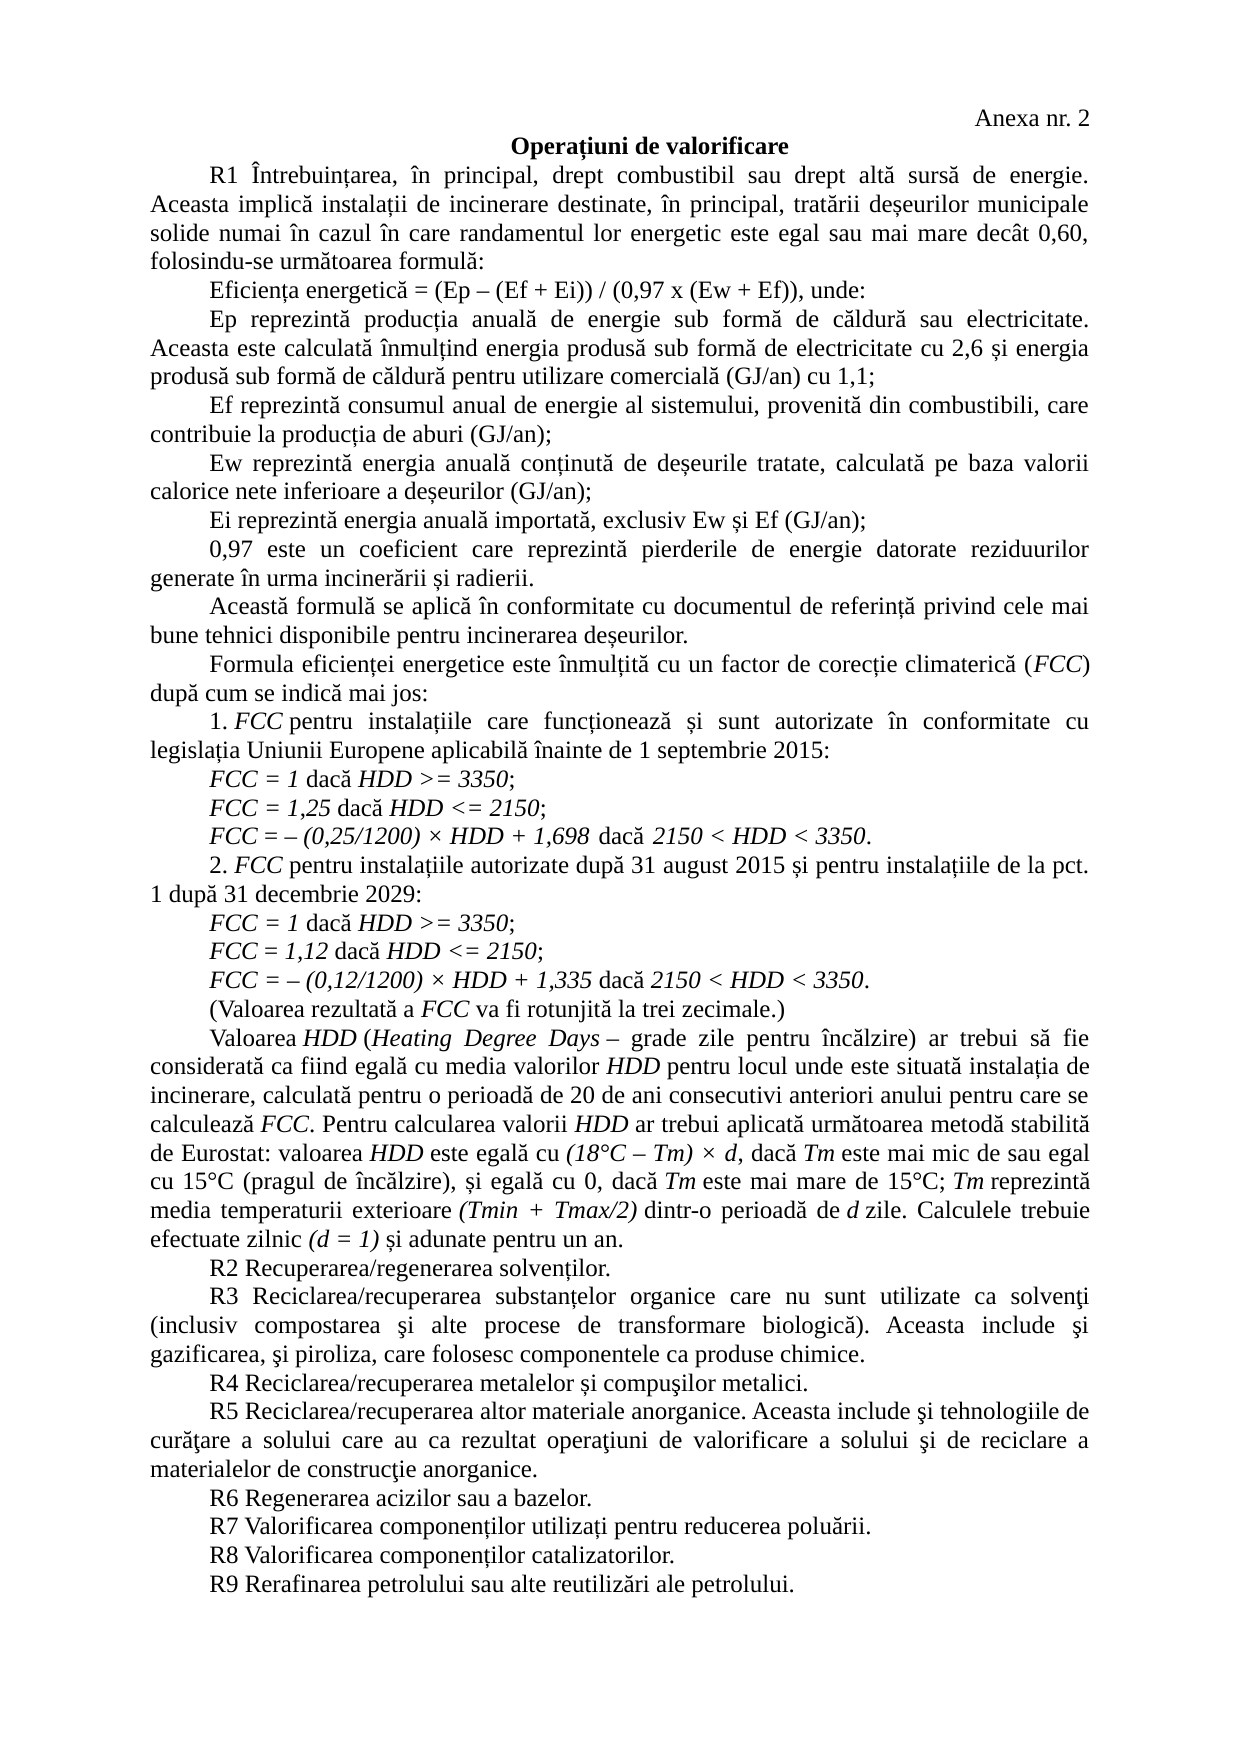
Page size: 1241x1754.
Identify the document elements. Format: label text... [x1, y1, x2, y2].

text R5 Reciclarea/recuperarea altor materiale anorganice. Aceasta include şi tehnologiile de curăţare a solului care au ca rezultat operaţiuni de valorificare a solului şi de reciclare a materialelor de construcţie anorganice. [150, 1396, 1090, 1483]
text FCC = – (0,25/1200) × HDD + 1,698 dacă 2150 < HDD < 3350. [150, 821, 1090, 850]
text FCC = 1,25 dacă HDD <= 2150; [150, 793, 1090, 821]
text FCC = 1,12 dacă HDD <= 2150; [150, 936, 1090, 965]
text Ei reprezintă energia anuală importată, exclusiv Ew și Ef (GJ/an); [150, 505, 1090, 534]
text Ep reprezintă producția anuală de energie sub formă de căldură sau electricitate. Aceasta este calculată înmulțind energia produsă sub formă de electricitate cu 2,6 și energia produsă sub formă de căldură pentru utilizare comercială (GJ/an) cu 1,1; [150, 304, 1090, 390]
text Valoarea HDD (Heating Degree Days – grade zile pentru încălzire) ar trebui să fie considerată ca fiind egală cu media valorilor HDD pentru locul unde este situată instalația de incinerare, calculată pentru o perioadă de 20 de ani consecutivi anteriori anului pentru care se calculează FCC. Pentru calcularea valorii HDD ar trebui aplicată următoarea metodă stabilită de Eurostat: valoarea HDD este egală cu (18°C – Tm) × d, dacă Tm este mai mic de sau egal cu 15°C (pragul de încălzire), și egală cu 0, dacă Tm este mai mare de 15°C; Tm reprezintă media temperaturii exterioare (Tmin + Tmax/2) dintr-o perioadă de d zile. Calculele trebuie efectuate zilnic (d = 1) și adunate pentru un an. [150, 1023, 1090, 1253]
text FCC = 1 dacă HDD >= 3350; [150, 908, 1090, 936]
text 2. FCC pentru instalațiile autorizate după 31 august 2015 și pentru instalațiile de la pct. 1 după 31 decembrie 2029: [150, 850, 1090, 908]
text Ef reprezintă consumul anual de energie al sistemului, provenită din combustibili, care contribuie la producția de aburi (GJ/an); [150, 390, 1090, 448]
text (Valoarea rezultată a FCC va fi rotunjită la trei zecimale.) [150, 994, 1090, 1023]
text Eficiența energetică = (Ep – (Ef + Ei)) / (0,97 x (Ew + Ef)), unde: [150, 275, 1090, 304]
text FCC = – (0,12/1200) × HDD + 1,335 dacă 2150 < HDD < 3350. [150, 965, 1090, 994]
text 1. FCC pentru instalațiile care funcționează și sunt autorizate în conformitate cu legislația Uniunii Europene aplicabilă înainte de 1 septembrie 2015: [150, 706, 1090, 764]
text R3 Reciclarea/recuperarea substanțelor organice care nu sunt utilizate ca solvenţi (inclusiv compostarea şi alte procese de transformare biologică). Aceasta include şi gazificarea, şi piroliza, care folosesc componentele ca produse chimice. [150, 1281, 1090, 1368]
text Ew reprezintă energia anuală conținută de deșeurile tratate, calculată pe baza valorii calorice nete inferioare a deșeurilor (GJ/an); [150, 448, 1090, 505]
text R4 Reciclarea/recuperarea metalelor și compuşilor metalici. [150, 1368, 1090, 1396]
text R6 Regenerarea acizilor sau a bazelor. [150, 1483, 1090, 1511]
text 0,97 este un coeficient care reprezintă pierderile de energie datorate reziduurilor generate în urma incinerării și radierii. [150, 534, 1090, 591]
text R8 Valorificarea componenților catalizatorilor. [150, 1540, 1090, 1569]
text R7 Valorificarea componenților utilizați pentru reducerea poluării. [150, 1511, 1090, 1540]
text Această formulă se aplică în conformitate cu documentul de referință privind cele mai bune tehnici disponibile pentru incinerarea deșeurilor. [150, 591, 1090, 649]
text Formula eficienței energetice este înmulțită cu un factor de corecție climaterică (FCC) după cum se indică mai jos: [150, 649, 1090, 706]
text Anexa nr. 2 [150, 103, 1090, 131]
text FCC = 1 dacă HDD >= 3350; [150, 764, 1090, 793]
text R2 Recuperarea/regenerarea solvenților. [150, 1253, 1090, 1281]
text R1 Întrebuințarea, în principal, drept combustibil sau drept altă sursă de energie. Aceasta implică instalații de incinerare destinate, în principal, tratării deșeurilor municipale solide numai în cazul în care randamentul lor energetic este egal sau mai mare decât 0,60, folosindu-se următoarea formulă: [150, 160, 1090, 275]
text R9 Rerafinarea petrolului sau alte reutilizări ale petrolului. [150, 1569, 1090, 1598]
text Operațiuni de valorificare [150, 131, 1090, 160]
